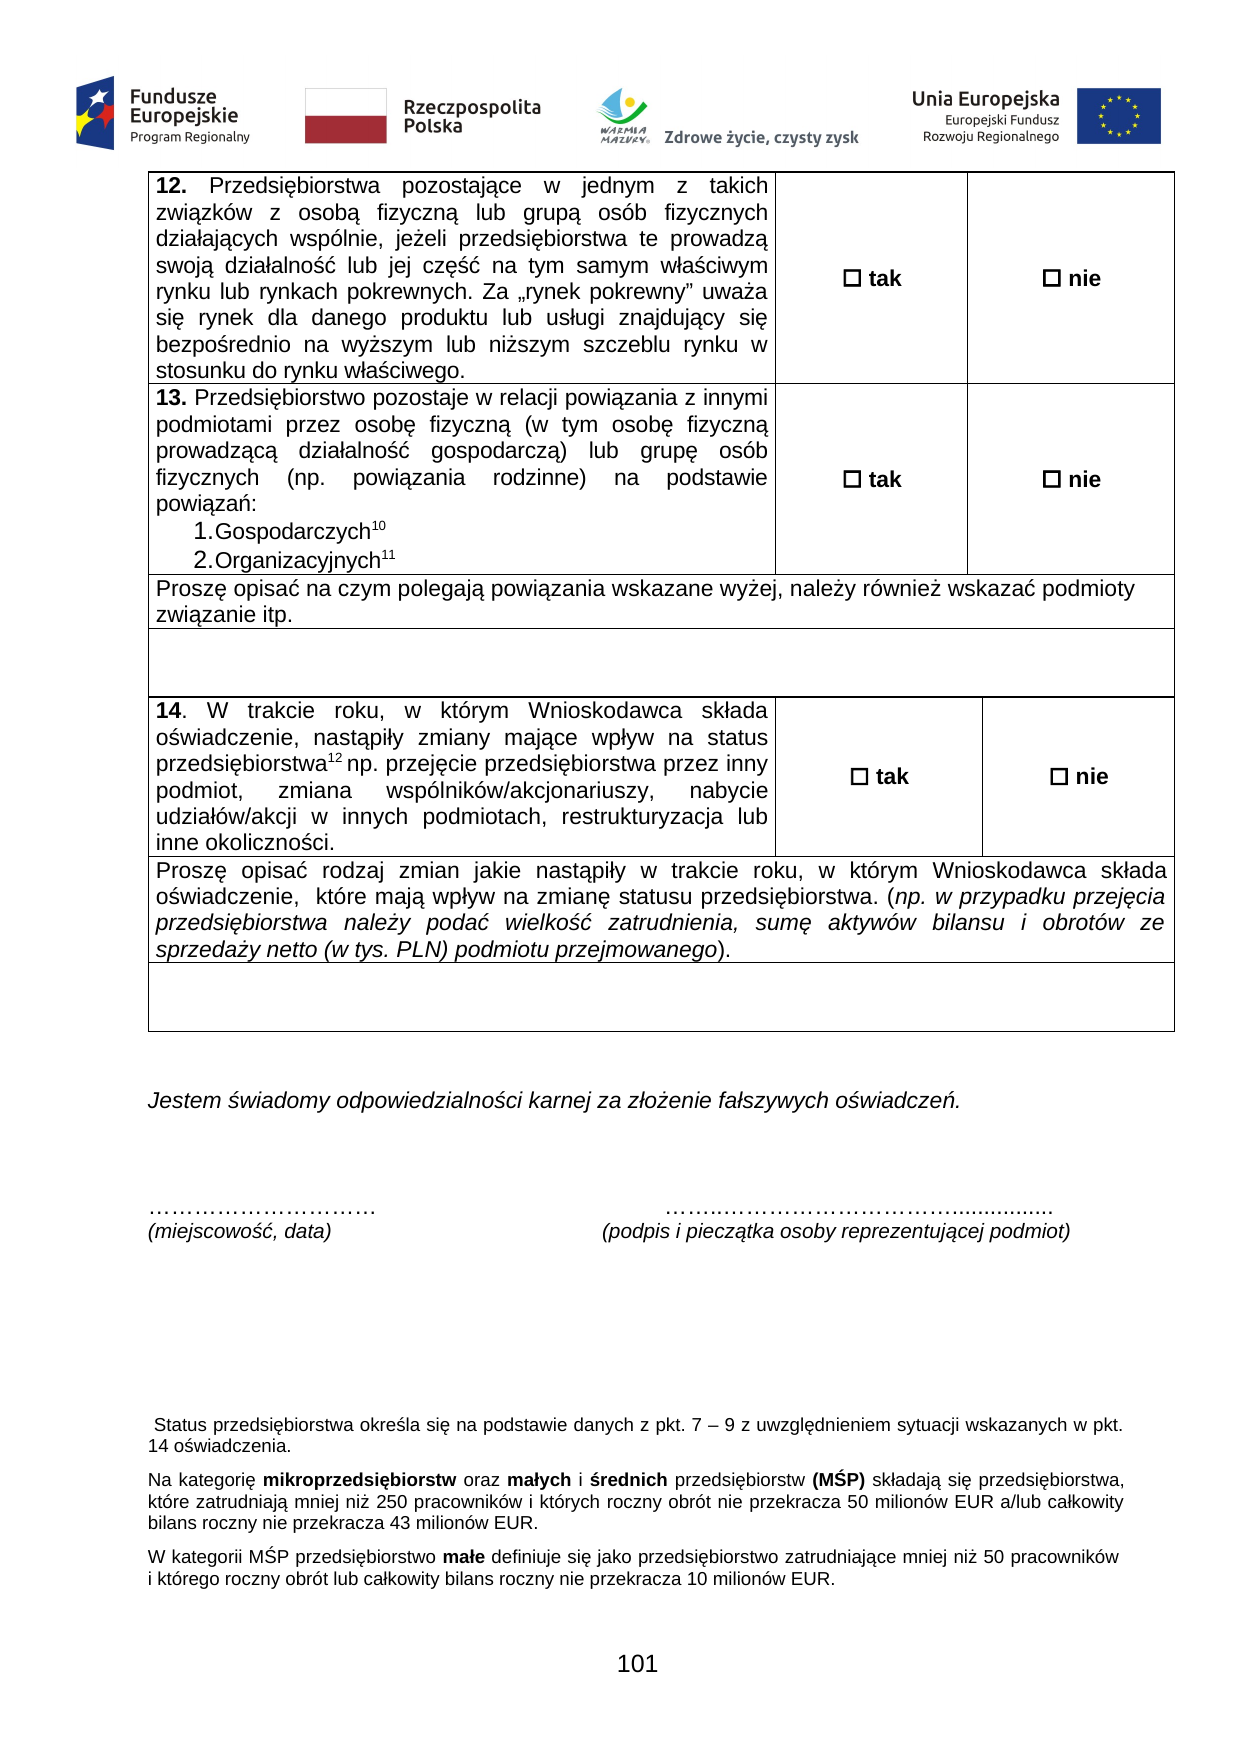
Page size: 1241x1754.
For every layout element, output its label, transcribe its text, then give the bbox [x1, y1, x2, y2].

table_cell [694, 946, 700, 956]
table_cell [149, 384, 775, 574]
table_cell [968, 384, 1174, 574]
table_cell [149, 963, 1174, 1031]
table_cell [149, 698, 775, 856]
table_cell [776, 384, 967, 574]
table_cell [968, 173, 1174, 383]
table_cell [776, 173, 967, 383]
text Na kategorię mikroprzedsiębiorstw oraz małych i średnich przedsiębiorstw (MŚP) składają się przedsiębiorstwa, które zatrudniają mniej niż 250 pracowników i których roczny obrót nie przekracza 50 milionów EUR a/lub całkowity bilans roczny nie przekracza 43 milionów EUR. [148, 1469, 1125, 1534]
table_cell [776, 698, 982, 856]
picture [35, 55, 1198, 168]
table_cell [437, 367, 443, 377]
text (miejscowość, data) (podpis i pieczątka osoby reprezentującej podmiot) [148, 1219, 1125, 1243]
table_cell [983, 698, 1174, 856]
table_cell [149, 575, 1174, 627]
text Status przedsiębiorstwa określa się na podstawie danych z pkt. 7 – 9 z uwzględnieniem sytuacji wskazanych w pkt. 14 oświadczenia. [148, 1413, 1125, 1456]
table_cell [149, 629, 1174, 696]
text Jestem świadomy odpowiedzialności karnej za złożenie fałszywych oświadczeń. [148, 1087, 1125, 1114]
text ………………………… ……..…………………………................ [148, 1193, 1125, 1219]
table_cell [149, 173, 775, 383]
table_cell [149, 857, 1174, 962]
text W kategorii MŚP przedsiębiorstwo małe definiuje się jako przedsiębiorstwo zatrudniające mniej niż 50 pracowników i którego roczny obrót lub całkowity bilans roczny nie przekracza 10 milionów EUR. [148, 1546, 1125, 1589]
